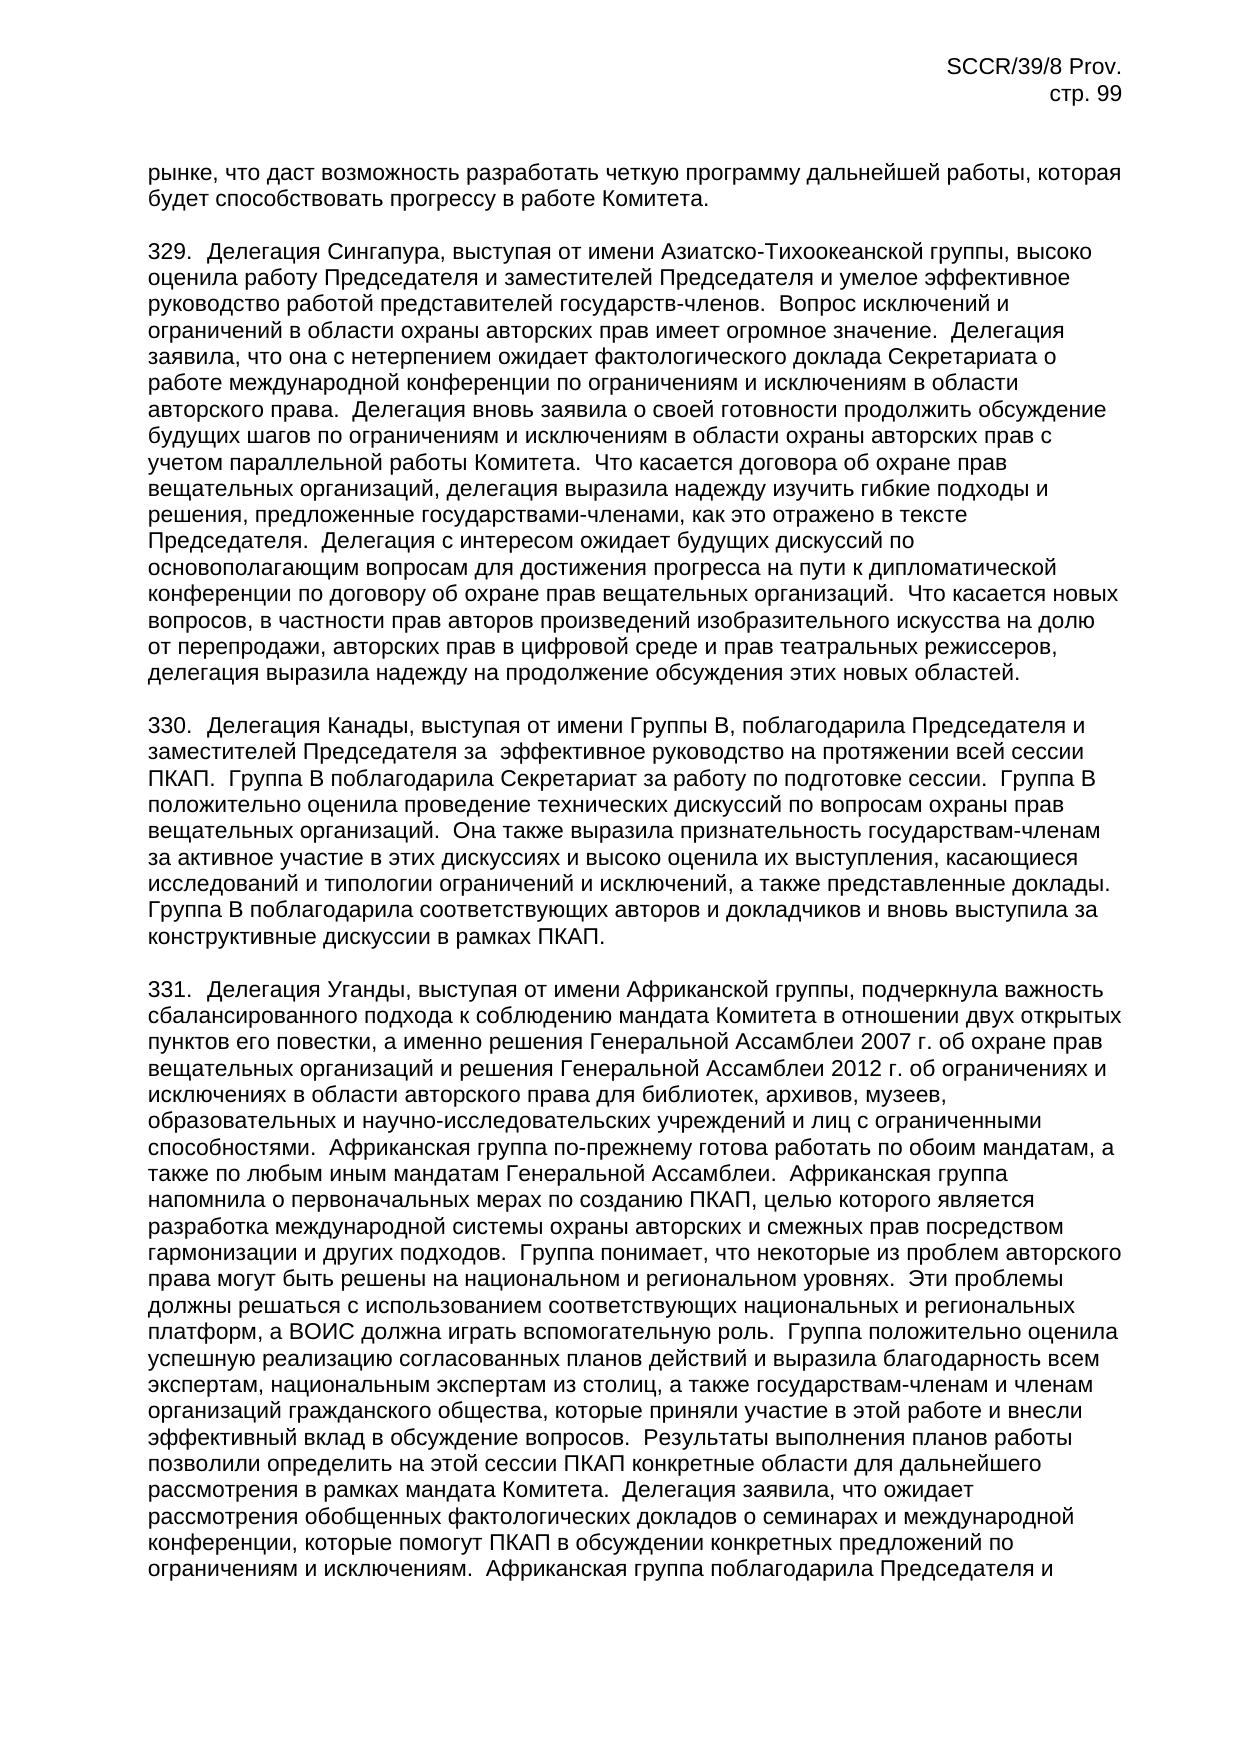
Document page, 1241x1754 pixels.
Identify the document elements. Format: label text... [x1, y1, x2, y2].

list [148, 976, 1122, 1582]
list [148, 158, 1122, 211]
list Делегация Сингапура, выступая от имени Азиатско-Тихоокеанской группы, высоко оценила работу Председателя и заместителей Председателя и умелое эффективное руководство работой представителей государств-членов. Вопрос исключений и ограничений в области охраны авторских прав имеет огромное значение. Делегация заявила, что она с нетерпением ожидает фактологического доклада Секретариата о работе международной конференции по ограничениям и исключениям в области авторского права. Делегация вновь заявила о своей готовности продолжить обсуждение будущих шагов по ограничениям и исключениям в области охраны авторских прав с учетом параллельной работы Комитета. Что касается договора об охране прав вещательных организаций, делегация выразила надежду изучить гибкие подходы и решения, предложенные государствами-членами, как это отражено в тексте Председателя. Делегация с интересом ожидает будущих дискуссий по основополагающим вопросам для достижения прогресса на пути к дипломатической конференции по договору об охране прав вещательных организаций. Что касается новых вопросов, в частности прав авторов произведений изобразительного искусства на долю от перепродажи, авторских прав в цифровой среде и прав театральных режиссеров, делегация выразила надежду на продолжение обсуждения этих новых областей. [148, 238, 1122, 686]
list Делегация Канады, выступая от имени Группы В, поблагодарила Председателя и заместителей Председателя за эффективное руководство на протяжении всей сессии ПКАП. Группа В поблагодарила Секретариат за работу по подготовке сессии. Группа В положительно оценила проведение технических дискуссий по вопросам охраны прав вещательных организаций. Она также выразила признательность государствам-членам за активное участие в этих дискуссиях и высоко оценила их выступления, касающиеся исследований и типологии ограничений и исключений, а также представленные доклады. Группа В поблагодарила соответствующих авторов и докладчиков и вновь выступила за конструктивные дискуссии в рамках ПКАП. [148, 712, 1122, 949]
